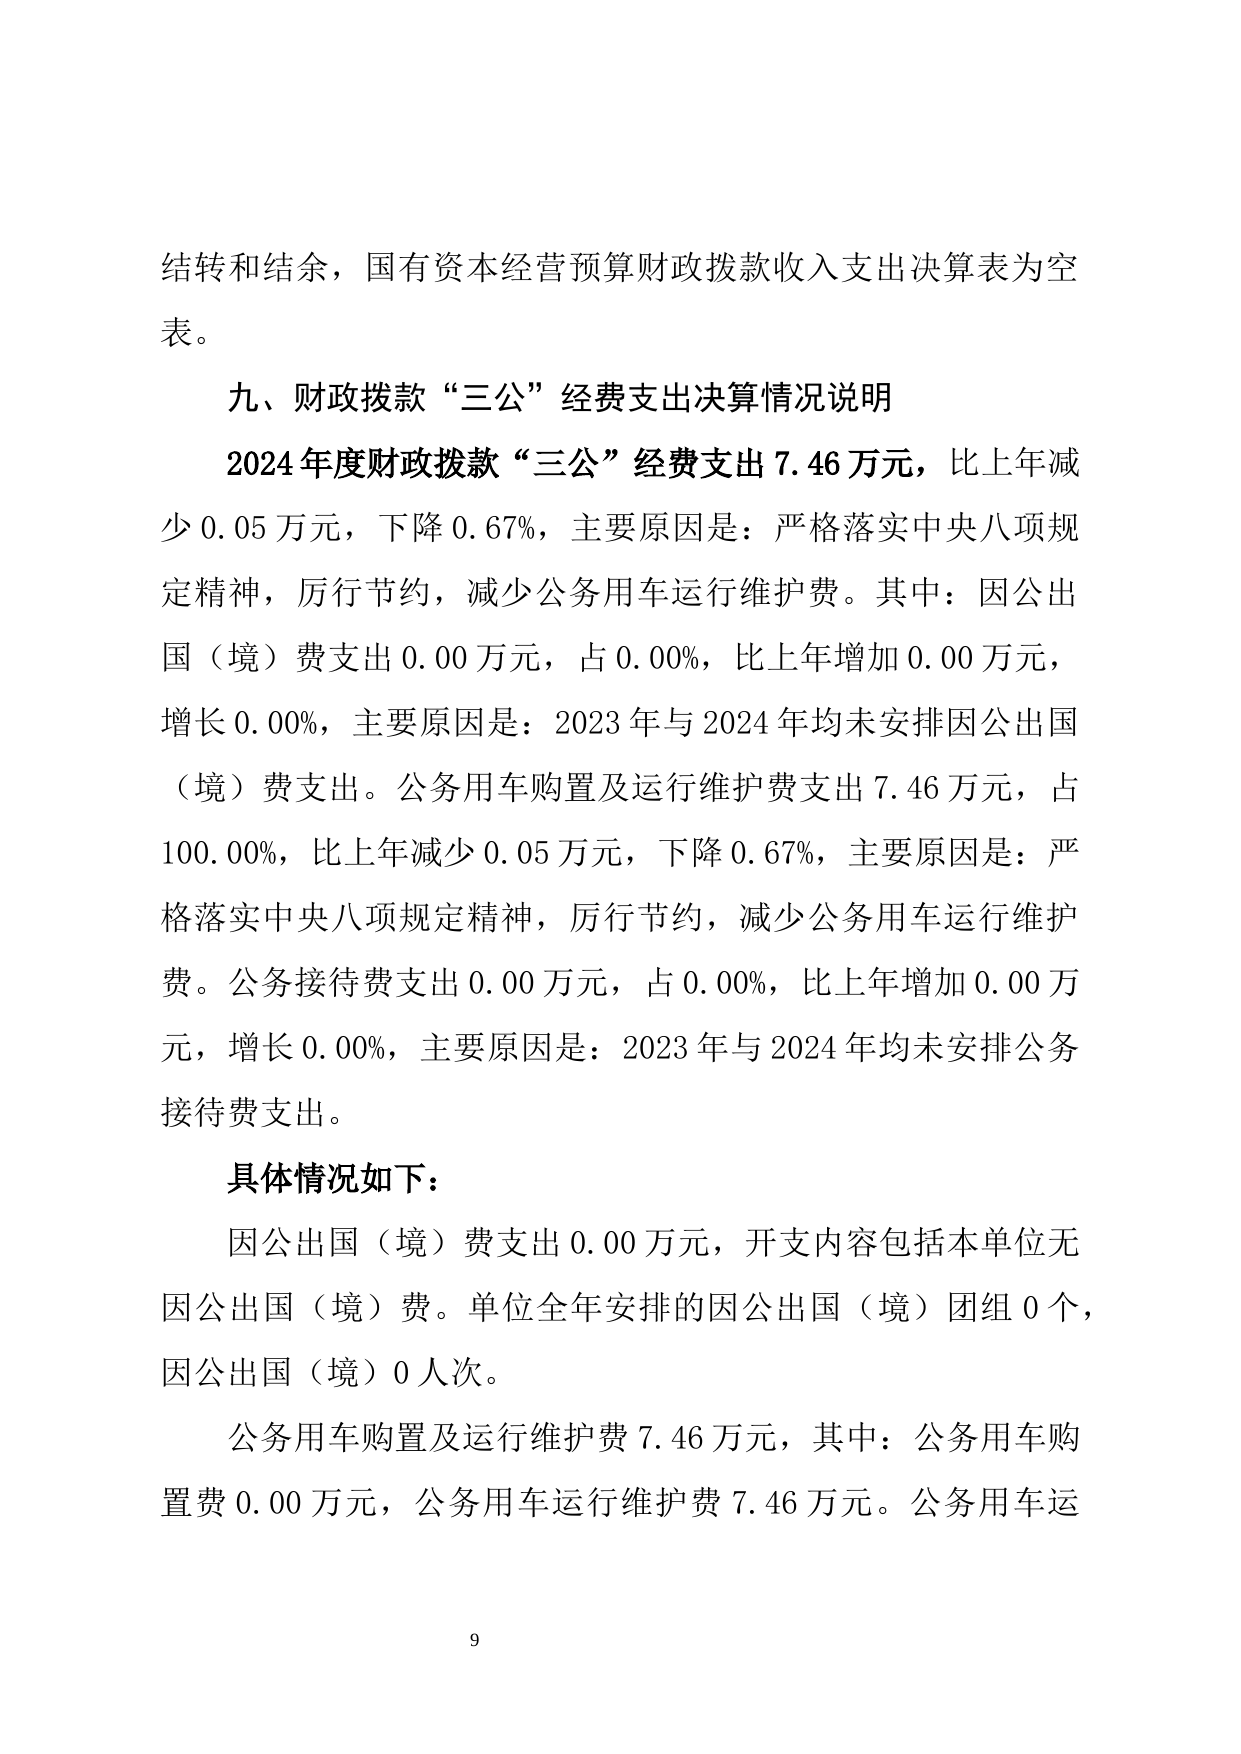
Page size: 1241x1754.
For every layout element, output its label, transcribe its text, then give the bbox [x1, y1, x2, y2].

text 九、财政拨款“三公”经费支出决算情况说明 [159, 363, 1081, 428]
text 2024年度财政拨款“三公”经费支出7.46万元，比上年减少0.05万元，下降0.67%，主要原因是：严格落实中央八项规定精神，厉行节约，减少公务用车运行维护费。其中：因公出国（境）费支出0.00万元，占0.00%，比上年增加0.00万元，增长0.00%，主要原因是：2023年与2024年均未安排因公出国（境）费支出。公务用车购置及运行维护费支出7.46万元，占100.00%，比上年减少0.05万元，下降0.67%，主要原因是：严格落实中央八项规定精神，厉行节约，减少公务用车运行维护费。公务接待费支出0.00万元，占0.00%，比上年增加0.00万元，增长0.00%，主要原因是：2023年与2024年均未安排公务接待费支出。 [159, 428, 1081, 1143]
text 因公出国（境）费支出0.00万元，开支内容包括本单位无因公出国（境）费。单位全年安排的因公出国（境）团组0个，因公出国（境）0人次。 [159, 1208, 1081, 1403]
text 具体情况如下： [159, 1143, 1081, 1208]
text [159, 233, 1081, 363]
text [159, 1403, 1081, 1533]
